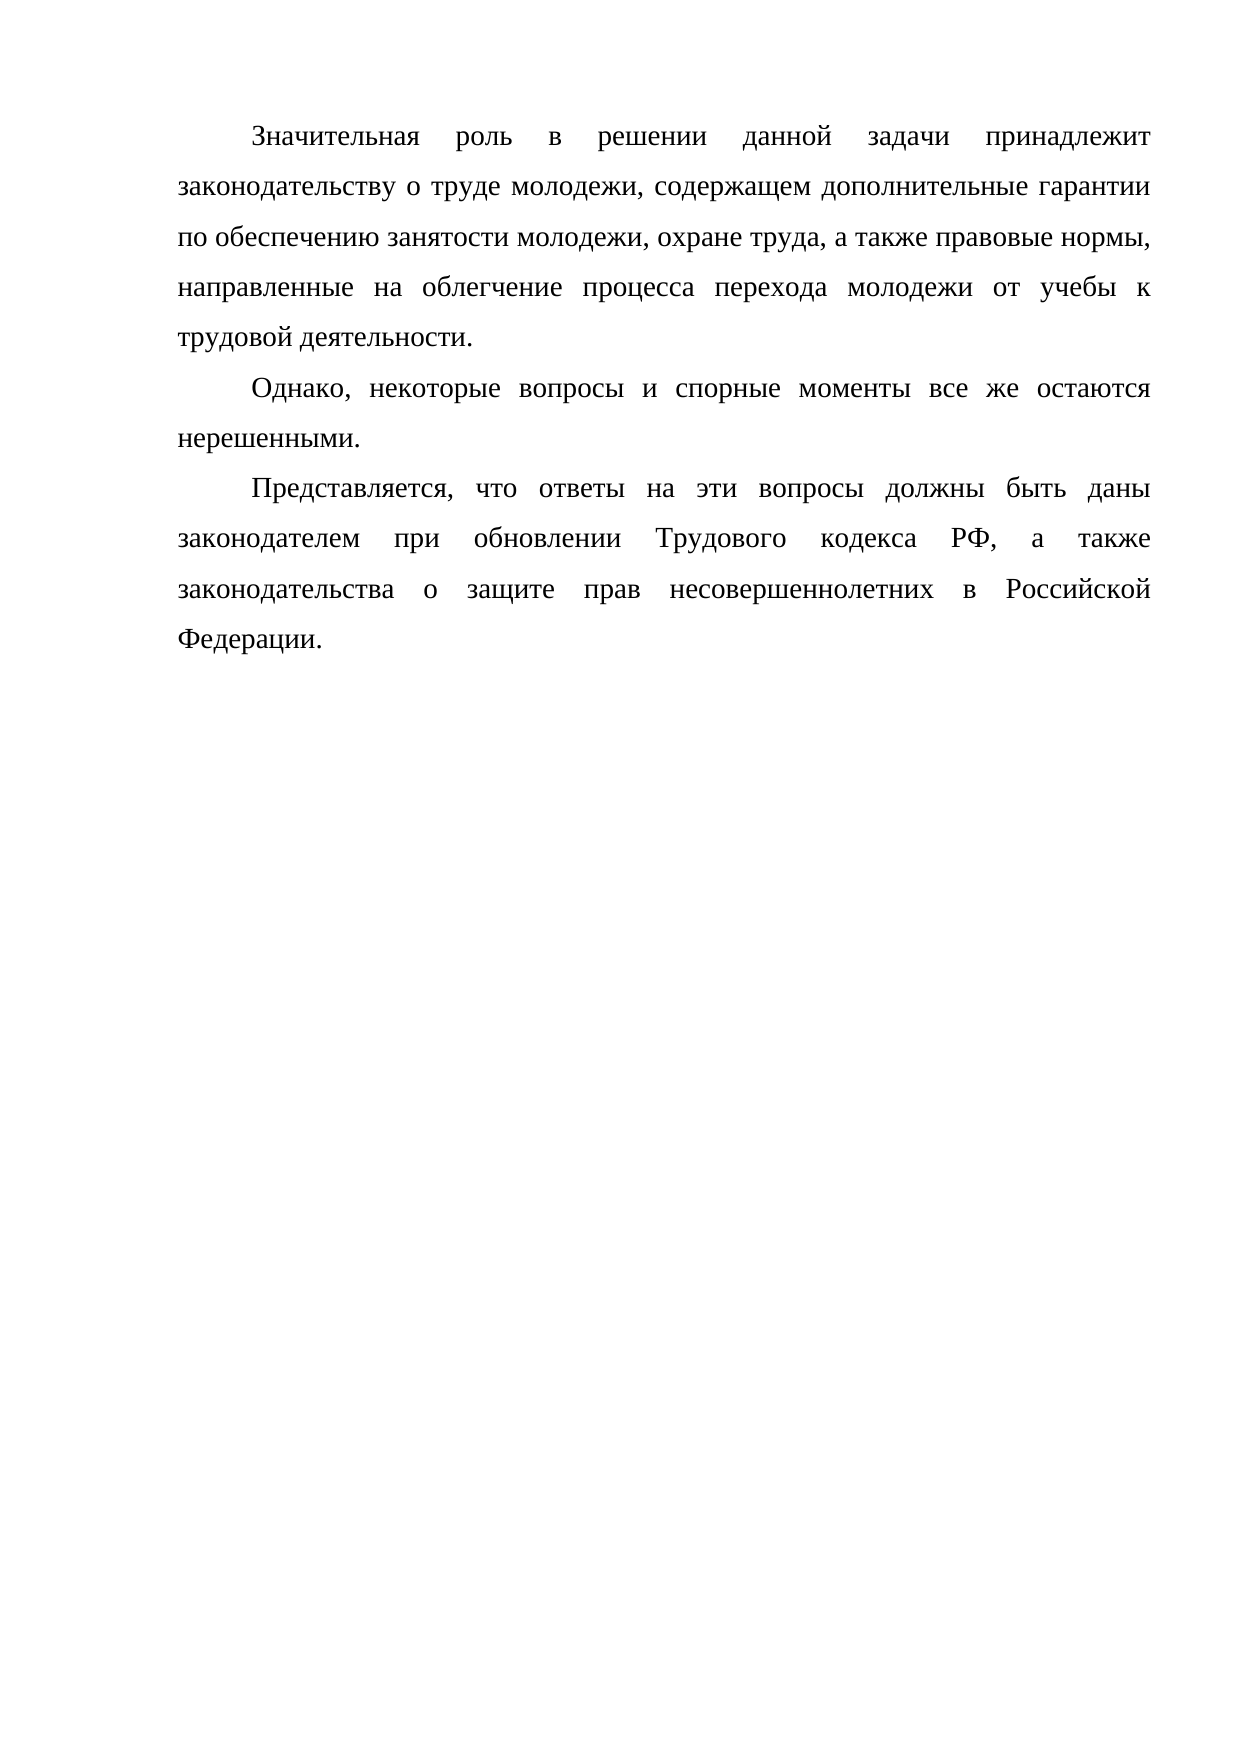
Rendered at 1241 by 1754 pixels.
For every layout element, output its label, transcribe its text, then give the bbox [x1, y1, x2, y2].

text Однако, некоторые вопросы и спорные моменты все же остаются нерешенными. [177, 370, 1152, 453]
text Значительная роль в решении данной задачи принадлежит законодательству о труде молодежи, содержащем дополнительные гарантии по обеспечению занятости молодежи, охране труда, а также правовые нормы, направленные на облегчение процесса перехода молодежи от учебы к трудовой деятельности. [177, 118, 1152, 353]
text Представляется, что ответы на эти вопросы должны быть даны законодателем при обновлении Трудового кодекса РФ, а также законодательства о защите прав несовершеннолетних в Российской Федерации. [177, 470, 1152, 655]
